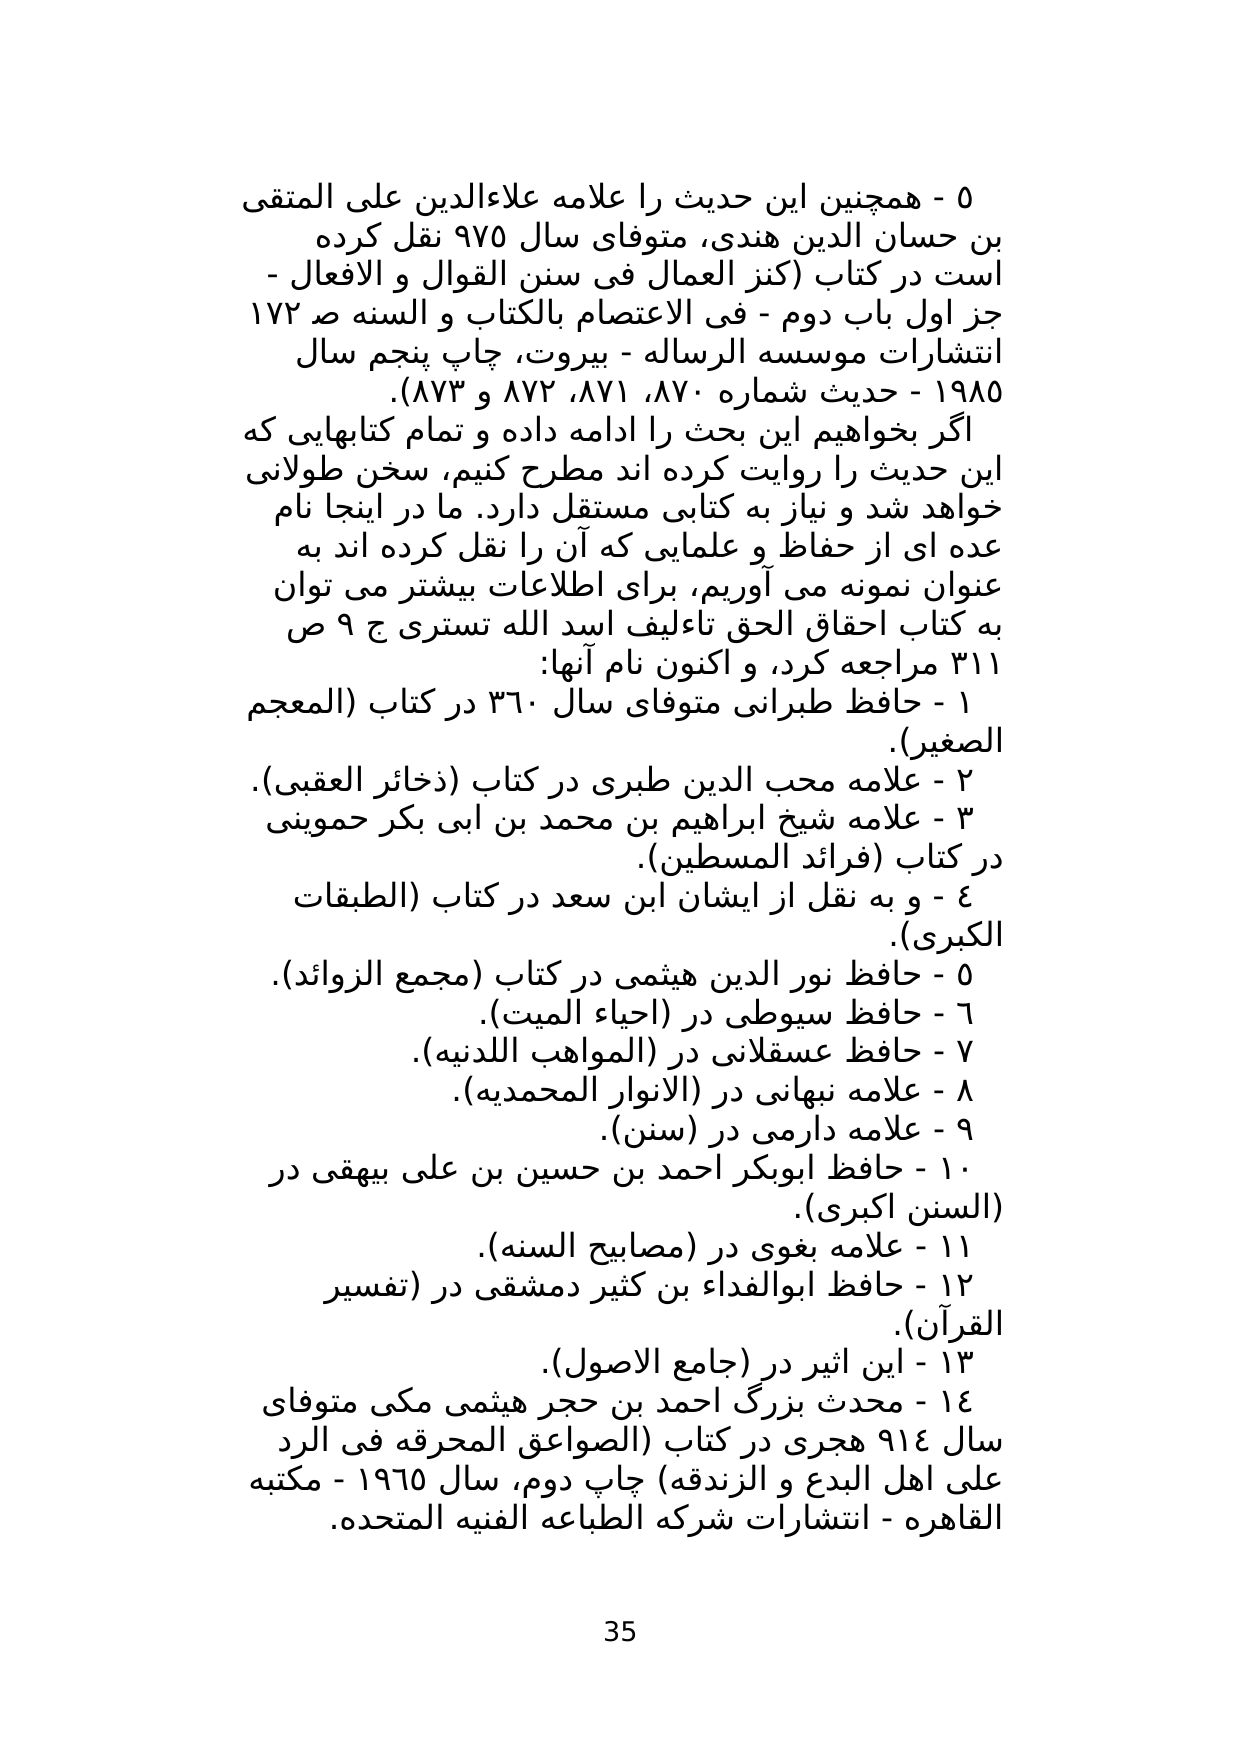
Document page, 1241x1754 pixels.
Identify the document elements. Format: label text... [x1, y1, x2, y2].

text ١٢ - حافظ ابوالفداء بن كثير دمشقى در (تفسير القرآن). [236, 1265, 1004, 1343]
text ٤ - و به نقل از ايشان ابن سعد در كتاب (الطبقات الكبرى). [236, 877, 1004, 954]
text ٣ - علامه شيخ ابراهيم بن محمد بن ابى بكر حموينى در كتاب (فرائد المسطين). [236, 799, 1004, 877]
text ١٤ - محدث بزرگ احمد بن حجر هيثمى مكى متوفاى سال ٩١٤ هجرى در كتاب (الصواعق المحرقه فى الرد على اهل البدع و الزندقه) چاپ دوم، سال ١٩٦٥ - مكتبه القاهره - انتشارات شركه الطباعه الفنيه المتحده. [236, 1382, 1004, 1537]
text ٦ - حافظ سيوطى در (احياء الميت). [236, 993, 1004, 1032]
text ٩ - علامه دارمى در (سنن). [236, 1110, 1004, 1148]
text ٥ - حافظ نور الدين هيثمى در كتاب (مجمع الزوائد). [236, 954, 1004, 993]
text ١١ - علامه بغوى در (مصابيح السنه). [236, 1226, 1004, 1265]
text ١ - حافظ طبرانى متوفاى سال ٣٦٠ در كتاب (المعجم الصغير). [236, 682, 1004, 760]
text ٥ - همچنين اين حديث را علامه علاءالدين على المتقى بن حسان الدين هندى، متوفاى سال ٩٧٥ نقل كرده است در كتاب (كنز العمال فى سنن القوال و الافعال - جز اول باب دوم - فى الاعتصام بالكتاب و السنه ص‍ ١٧٢ انتشارات موسسه الرساله - بيروت، چاپ پنجم سال ١٩٨٥ - حديث شماره ٨٧٠، ٨٧١، ٨٧٢ و ٨٧٣). [236, 177, 1004, 410]
text ١٣ - اين اثير در (جامع الاصول). [236, 1343, 1004, 1382]
text ٧ - حافظ عسقلانى در (المواهب اللدنيه). [236, 1032, 1004, 1071]
text ٨ - علامه نبهانى در (الانوار المحمديه). [236, 1071, 1004, 1110]
text اگر بخواهيم اين بحث را ادامه داده و تمام كتابهايى كه اين حديث را روايت كرده اند مطرح كنيم، سخن طولانى خواهد شد و نياز به كتابى مستقل دارد. ما در اينجا نام عده اى از حفاظ و علمايى كه آن را نقل كرده اند به عنوان نمونه مى آوريم، براى اطلاعات بيشتر مى توان به كتاب احقاق الحق تاءليف اسد الله تسترى ج ٩ ص ٣١١ مراجعه كرد، و اكنون نام آنها: [236, 410, 1004, 682]
text ١٠ - حافظ ابوبكر احمد بن حسين بن على بيهقى در (السنن اكبرى). [236, 1148, 1004, 1226]
text ٢ - علامه محب الدين طبرى در كتاب (ذخائر العقبى). [236, 760, 1004, 799]
